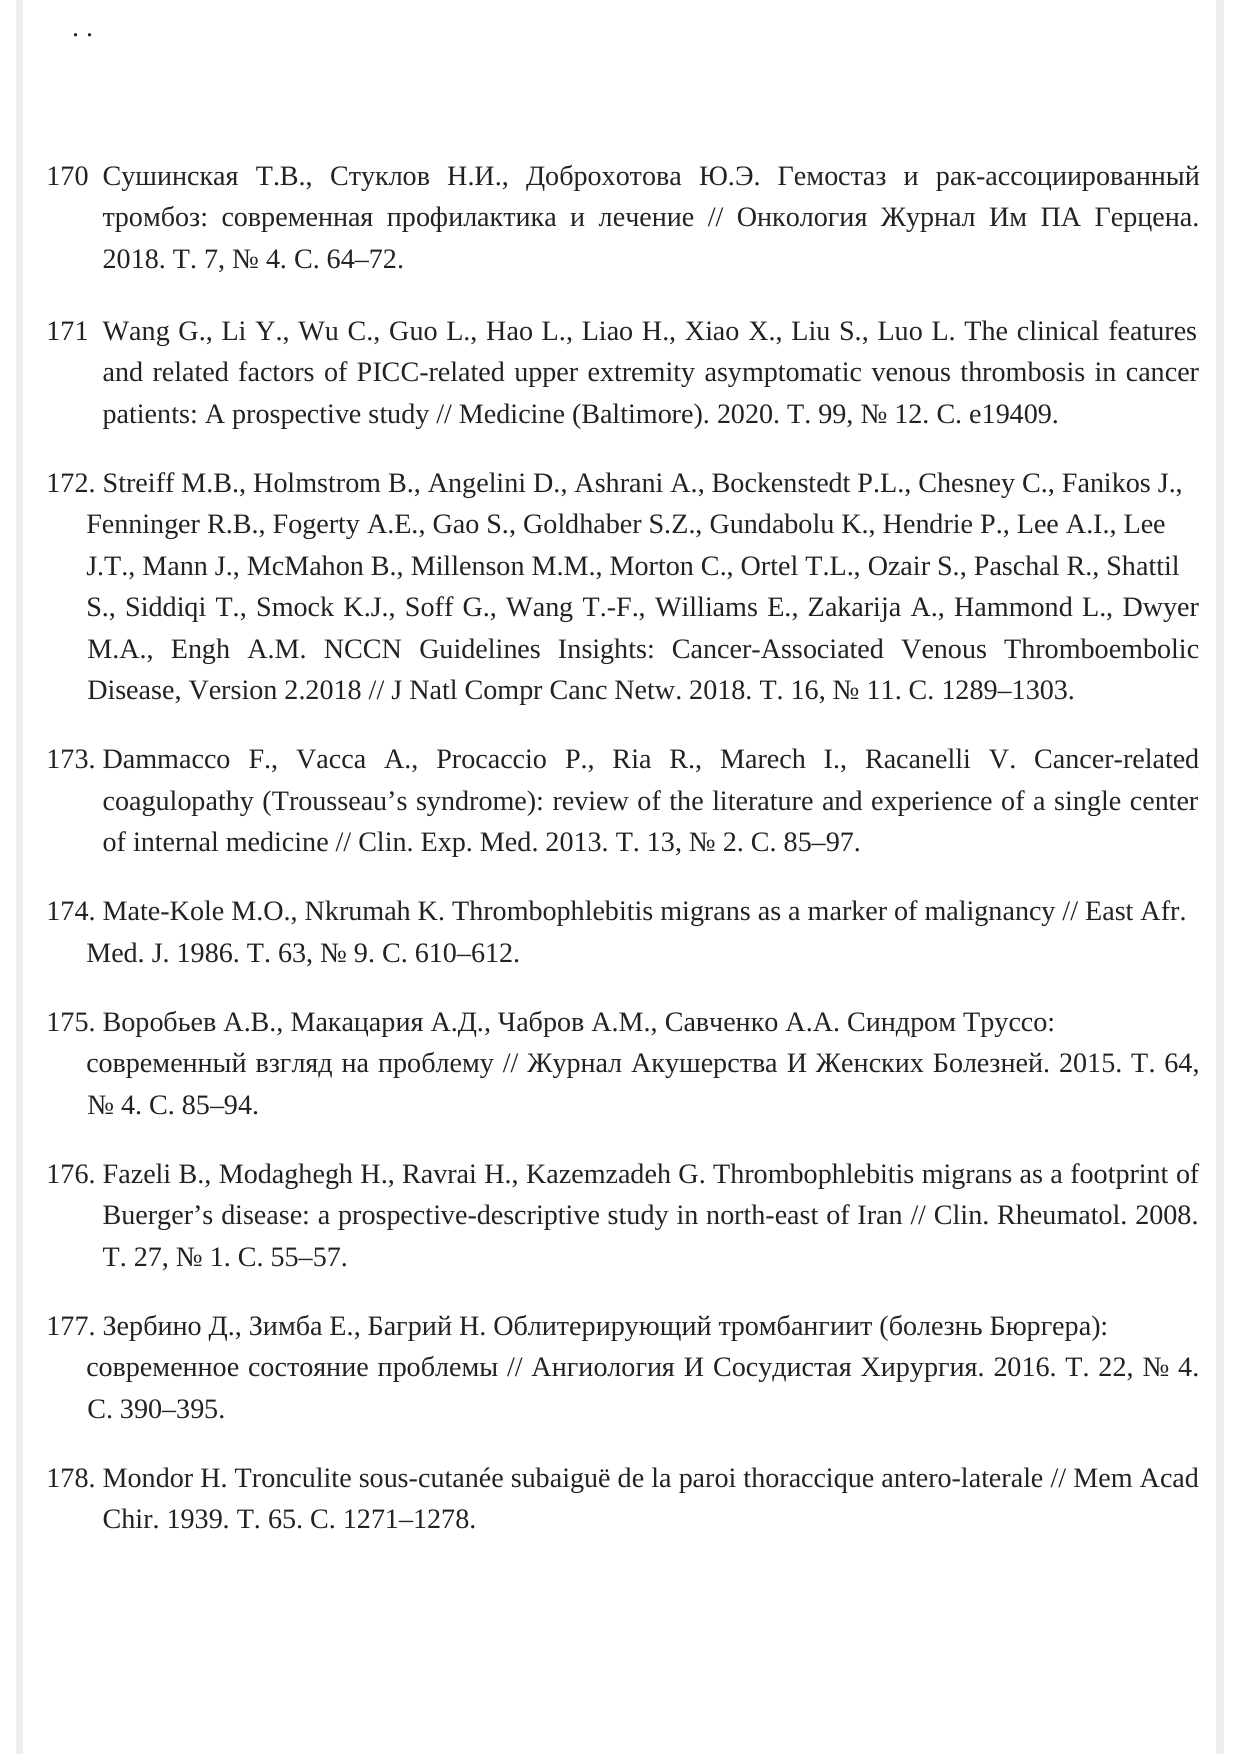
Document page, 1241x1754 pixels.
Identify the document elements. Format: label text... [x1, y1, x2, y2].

text J.T., Mann J., McMahon B., Millenson M.M., Morton C., Ortel T.L., Ozair S., Paschal R., Shattil [86, 549, 1201, 581]
text Med. J. 1986. Т. 63, № 9. С. 610–612. [86, 936, 1201, 968]
list Mondor H. Tronculite sous-cutanée subaiguë de la paroi thoraccique antero-laterale // Mem Acad Chir. 1939. Т. 65. С. 1271–1278. [30, 1461, 1201, 1534]
text Fenninger R.B., Fogerty A.E., Gao S., Goldhaber S.Z., Gundabolu K., Hendrie P., Lee A.I., Lee [86, 507, 1201, 540]
list Mate-Kole M.O., Nkrumah K. Thrombophlebitis migrans as a marker of malignancy // East Afr. [30, 894, 1201, 927]
list Воробьев А.В., Макацария А.Д., Чабров А.М., Савченко А.А. Синдром Труссо: [30, 1005, 1201, 1037]
list Сушинская Т.В., Стуклов Н.И., Доброхотова Ю.Э. Гемостаз и рак-ассоциированный тромбоз: современная профилактика и лечение // Онкология Журнал Им ПА Герцена. 2018. Т. 7, № 4. С. 64–72. [30, 159, 1201, 274]
text современное состояние проблемы // Ангиология И Сосудистая Хирургия. 2016. Т. 22, № 4. С. 390–395. [86, 1350, 1201, 1424]
list Зербино Д., Зимба Е., Багрий Н. Облитерирующий тромбангиит (болезнь Бюргера): [30, 1309, 1201, 1341]
list Dammacco F., Vacca A., Procaccio P., Ria R., Marech I., Racanelli V. Cancer-related coagulopathy (Trousseau’s syndrome): review of the literature and experience of a single center of internal medicine // Clin. Exp. Med. 2013. Т. 13, № 2. С. 85–97. [30, 742, 1201, 858]
list Fazeli B., Modaghegh H., Ravrai H., Kazemzadeh G. Thrombophlebitis migrans as a footprint of Buerger’s disease: a prospective-descriptive study in north-east of Iran // Clin. Rheumatol. 2008. Т. 27, № 1. С. 55–57. [30, 1157, 1201, 1272]
text современный взгляд на проблему // Журнал Акушерства И Женских Болезней. 2015. Т. 64, № 4. С. 85–94. [86, 1046, 1201, 1120]
text S., Siddiqi T., Smock K.J., Soff G., Wang T.-F., Williams E., Zakarija A., Hammond L., Dwyer M.A., Engh A.M. NCCN Guidelines Insights: Cancer-Associated Venous Thromboembolic Disease, Version 2.2018 // J Natl Compr Canc Netw. 2018. Т. 16, № 11. С. 1289–1303. [86, 590, 1201, 706]
list Streiff M.B., Holmstrom B., Angelini D., Ashrani A., Bockenstedt P.L., Chesney C., Fanikos J., [30, 466, 1201, 498]
list Wang G., Li Y., Wu C., Guo L., Hao L., Liao H., Xiao X., Liu S., Luo L. The clinical features and related factors of PICC-related upper extremity asymptomatic venous thrombosis in cancer patients: A prospective study // Medicine (Baltimore). 2020. Т. 99, № 12. С. e19409. [30, 314, 1201, 429]
